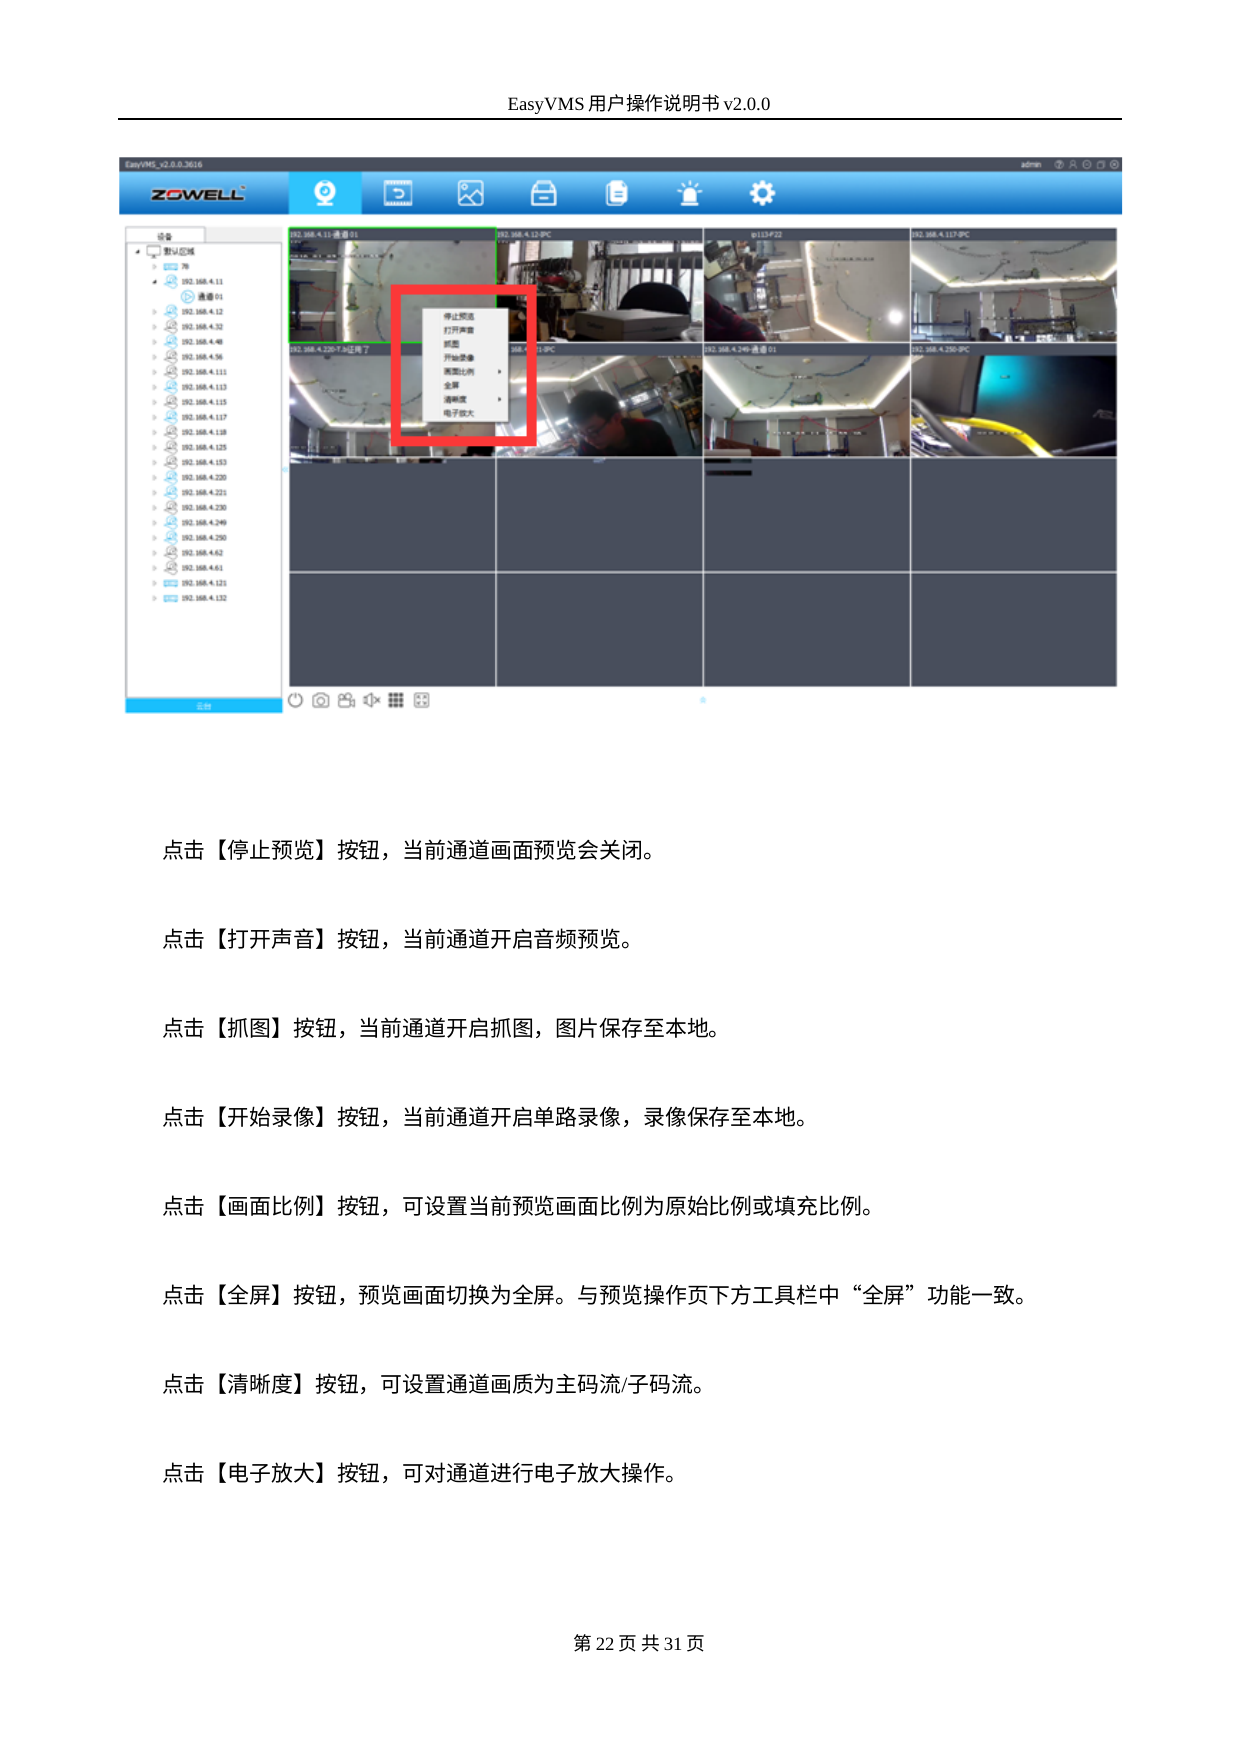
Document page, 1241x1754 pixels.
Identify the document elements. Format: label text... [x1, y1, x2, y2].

text 点击【清晰度】按钮，可设置通道画质为主码流/子码流。 [118, 1352, 1122, 1413]
text 点击【全屏】按钮，预览画面切换为全屏。与预览操作页下方工具栏中“全屏”功能一致。 [118, 1263, 1122, 1324]
text 点击【打开声音】按钮，当前通道开启音频预览。 [118, 907, 1122, 968]
picture [118, 156, 1123, 724]
text 点击【电子放大】按钮，可对通道进行电子放大操作。 [118, 1441, 1122, 1502]
text 点击【画面比例】按钮，可设置当前预览画面比例为原始比例或填充比例。 [118, 1174, 1122, 1235]
text 点击【抓图】按钮，当前通道开启抓图，图片保存至本地。 [118, 996, 1122, 1057]
text 点击【停止预览】按钮，当前通道画面预览会关闭。 [118, 818, 1122, 879]
text 点击【开始录像】按钮，当前通道开启单路录像，录像保存至本地。 [118, 1085, 1122, 1146]
